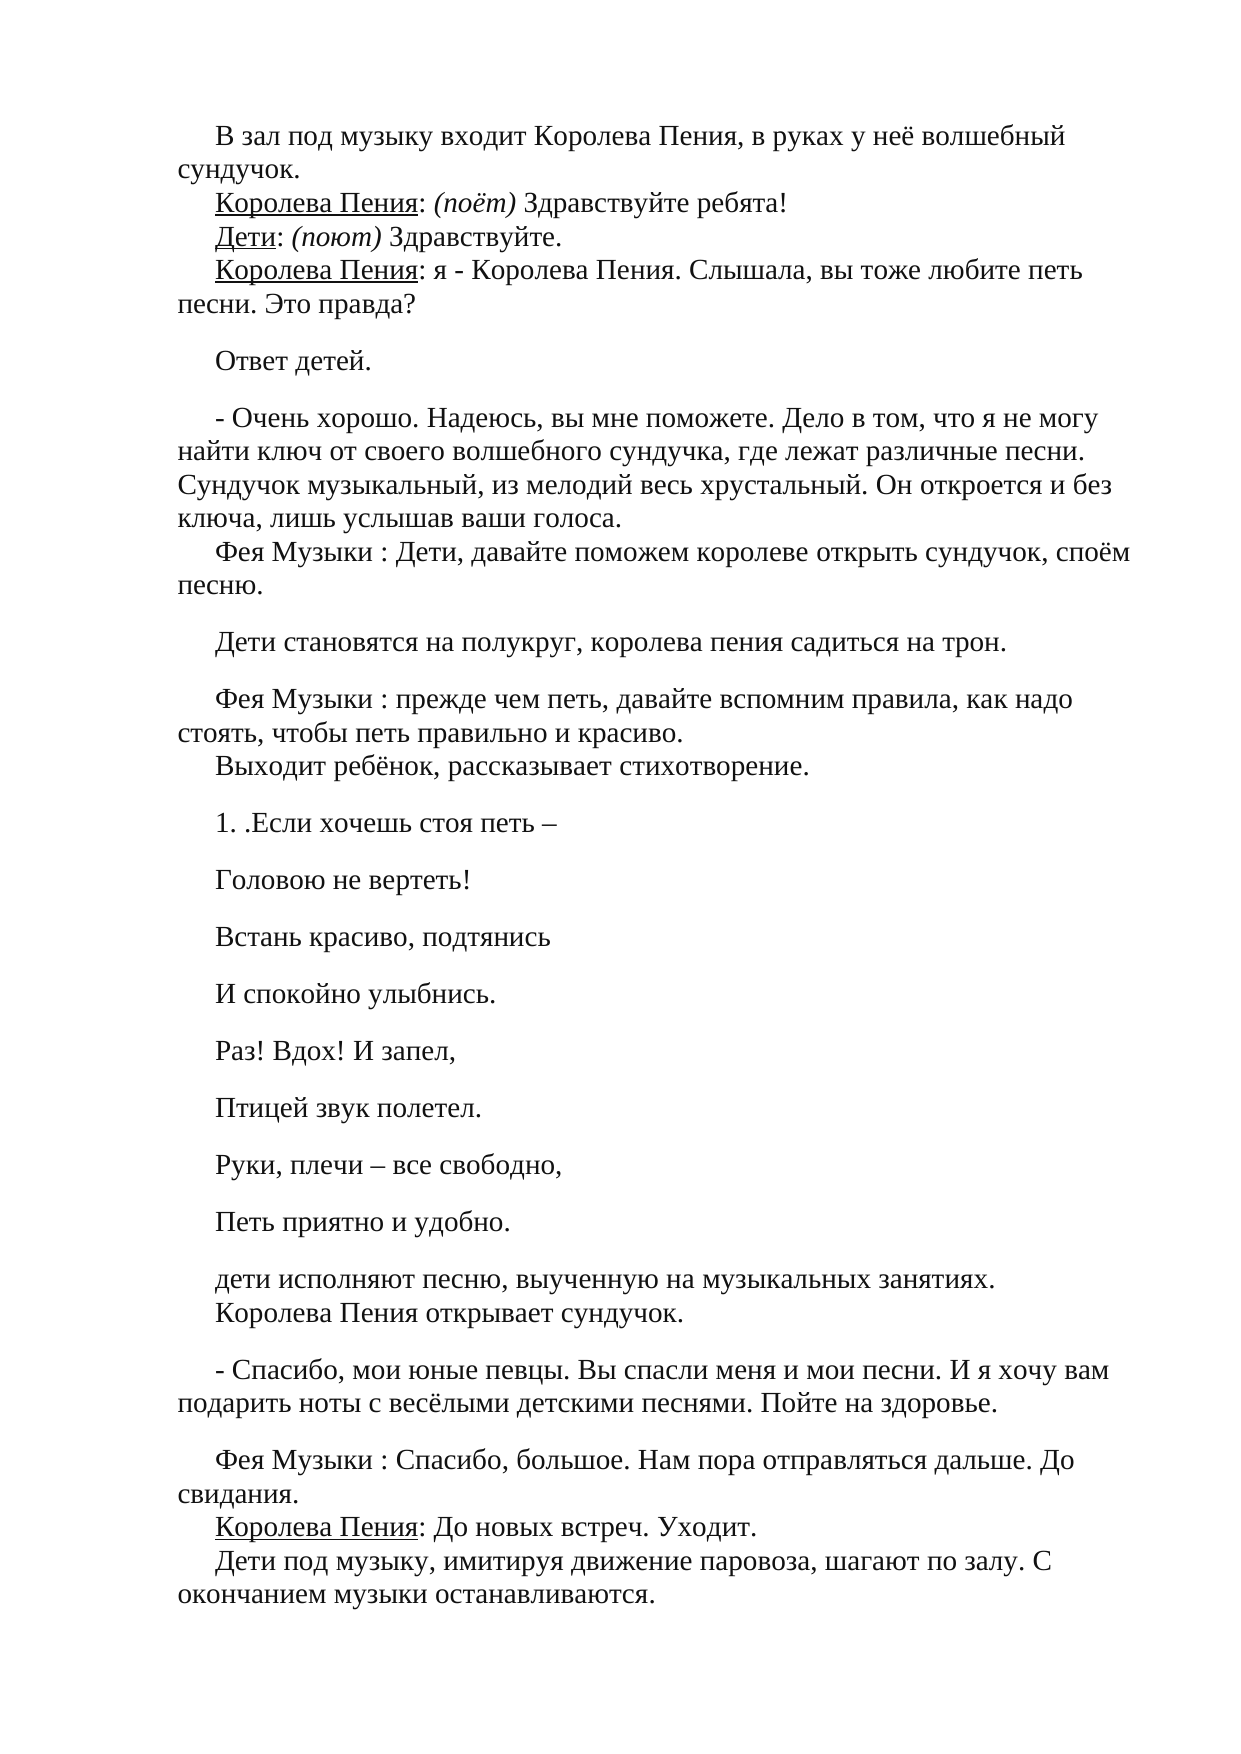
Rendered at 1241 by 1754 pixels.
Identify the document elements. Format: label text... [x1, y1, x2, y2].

text Встань красиво, подтянись [177, 919, 1152, 953]
text Птицей звук полетел. [177, 1090, 1152, 1124]
text Дети становятся на полукруг, королева пения садиться на трон. [177, 624, 1152, 658]
text Королева Пения: (поёт) Здравствуйте ребята! [177, 185, 1152, 219]
text Фея Музыки : прежде чем петь, давайте вспомним правила, как надо стоять, чтобы петь правильно и красиво. [177, 681, 1152, 748]
text И спокойно улыбнись. [177, 976, 1152, 1010]
text - Очень хорошо. Надеюсь, вы мне поможете. Дело в том, что я не могу найти ключ от своего волшебного сундучка, где лежат различные песни. Сундучок музыкальный, из мелодий весь хрустальный. Он откроется и без ключа, лишь услышав ваши голоса. [177, 400, 1152, 534]
text Фея Музыки : Дети, давайте поможем королеве открыть сундучок, споём песню. [177, 534, 1152, 601]
text Выходит ребёнок, рассказывает стихотворение. [177, 748, 1152, 782]
text - Спасибо, мои юные певцы. Вы спасли меня и мои песни. И я хочу вам подарить ноты с весёлыми детскими песнями. Пойте на здоровье. [177, 1352, 1152, 1419]
text В зал под музыку входит Королева Пения, в руках у неё волшебный сундучок. [177, 118, 1152, 185]
text Руки, плечи – все свободно, [177, 1147, 1152, 1181]
text Ответ детей. [177, 343, 1152, 376]
text 1. .Если хочешь стоя петь – [177, 806, 1152, 839]
text Королева Пения: я - Королева Пения. Слышала, вы тоже любите петь песни. Это правда? [177, 252, 1152, 319]
text Фея Музыки : Спасибо, большое. Нам пора отправляться дальше. До свидания. [177, 1442, 1152, 1509]
text Королева Пения открывает сундучок. [177, 1295, 1152, 1328]
text дети исполняют песню, выученную на музыкальных занятиях. [177, 1261, 1152, 1295]
text Головою не вертеть! [177, 862, 1152, 896]
text Королева Пения: До новых встреч. Уходит. [177, 1509, 1152, 1543]
text Дети под музыку, имитируя движение паровоза, шагают по залу. С окончанием музыки останавливаются. [177, 1543, 1152, 1610]
text Петь приятно и удобно. [177, 1204, 1152, 1238]
text Раз! Вдох! И запел, [177, 1033, 1152, 1067]
text Дети: (поют) Здравствуйте. [177, 219, 1152, 252]
